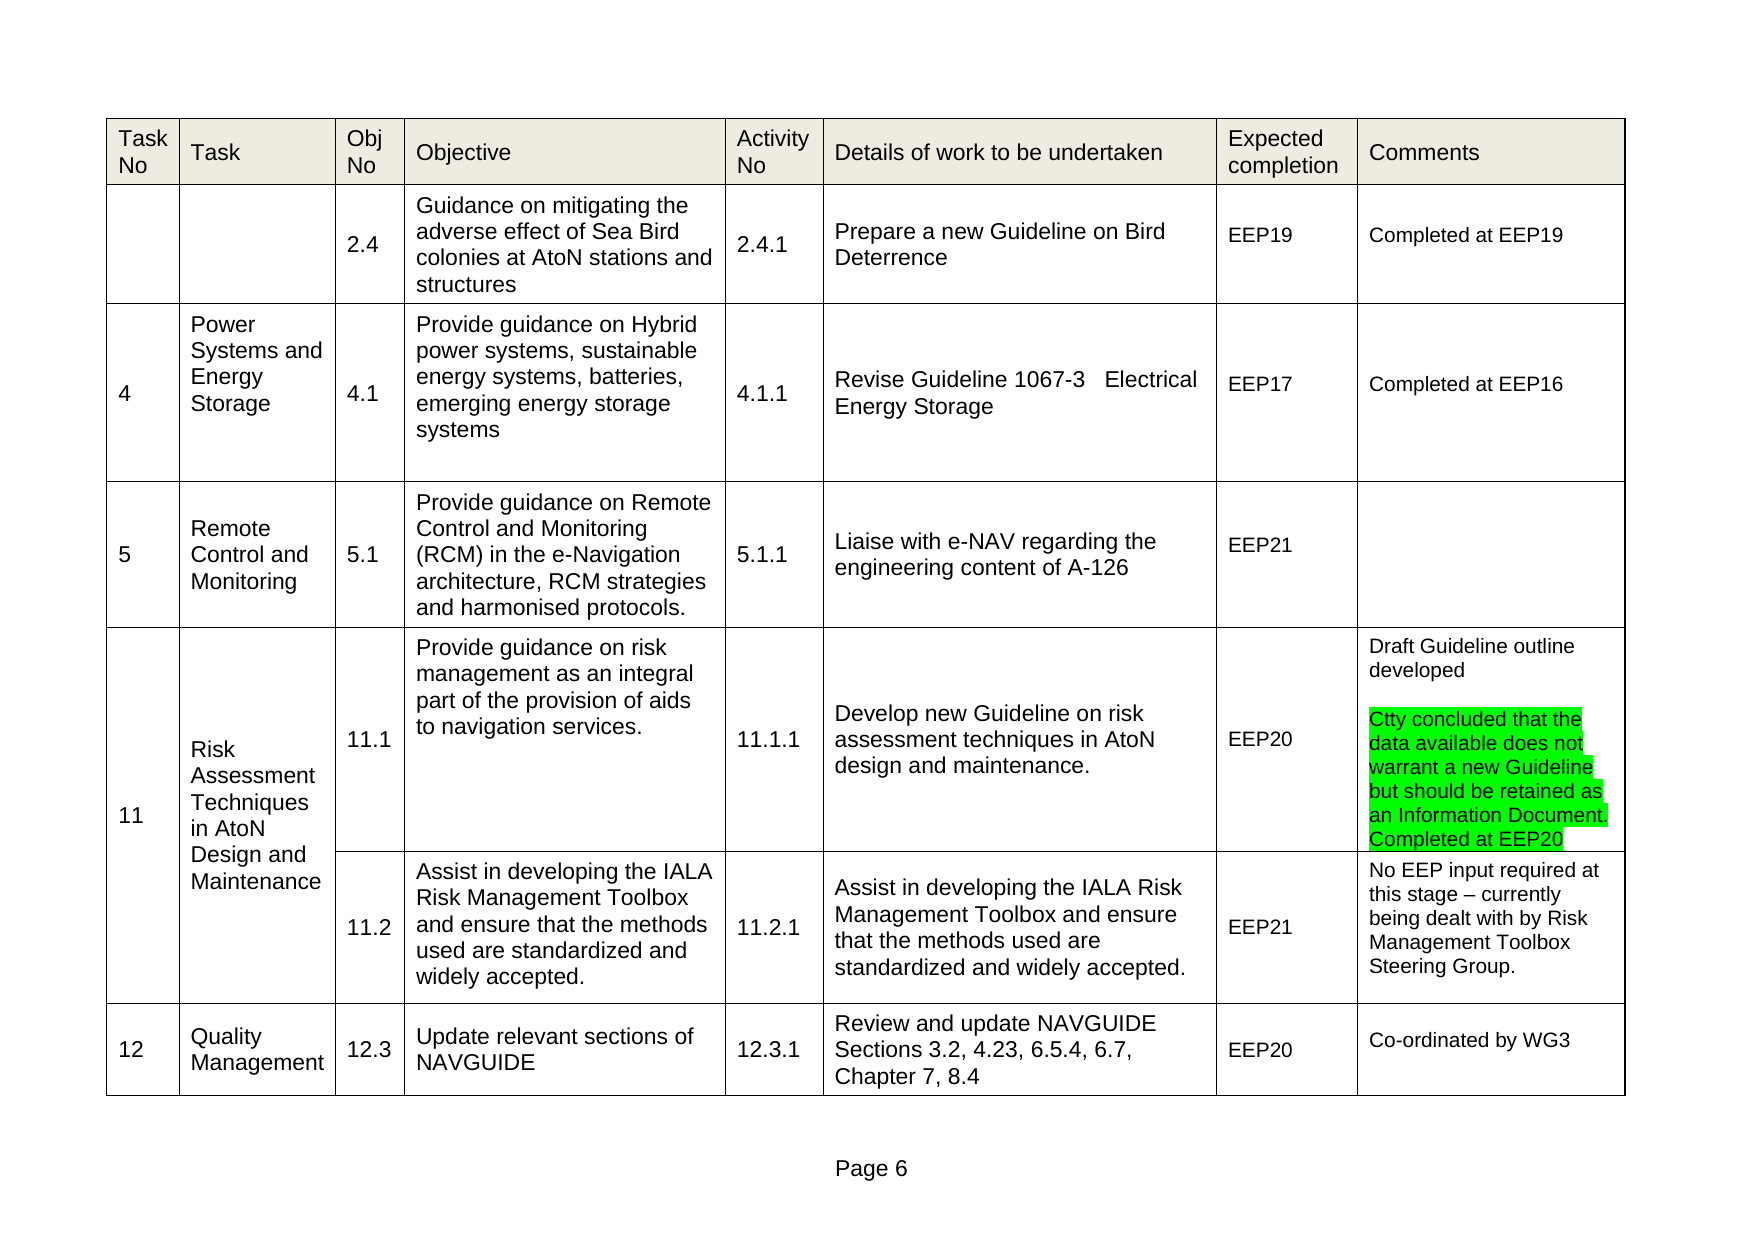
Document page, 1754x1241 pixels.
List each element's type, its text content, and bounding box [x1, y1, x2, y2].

table_cell 11.2.1 [726, 852, 823, 1003]
table_header Activity No [726, 119, 823, 184]
table_cell 4 [107, 304, 179, 481]
table_cell Develop new Guideline on risk assessment techniques in AtoN design and maintenance. [824, 628, 1216, 851]
table_header Task [180, 119, 335, 184]
table_cell 11 [107, 628, 179, 1003]
table_cell 12.3.1 [726, 1004, 823, 1095]
table_cell 5.1 [336, 482, 404, 627]
table_cell Assist in developing the IALA Risk Management Toolbox and ensure that the methods used are standardized and widely accepted. [824, 852, 1216, 1003]
table_cell 12.3 [336, 1004, 404, 1095]
table_cell Provide guidance on Remote Control and Monitoring (RCM) in the e-Navigation architecture, RCM strategies and harmonised protocols. [405, 482, 725, 627]
table_cell Update relevant sections of NAVGUIDE [405, 1004, 725, 1095]
table_cell Prepare a new Guideline on Bird Deterrence [824, 185, 1216, 303]
table_cell Draft Guideline outline developed Ctty concluded that the data available does not warrant a new Guideline but should be retained as an Information Document. Completed at EEP20 [1358, 628, 1624, 851]
table_cell EEP20 [1217, 1004, 1357, 1095]
table_cell [1358, 482, 1624, 627]
table_cell Risk Assessment Techniques in AtoN Design and Maintenance [180, 628, 335, 1003]
table_cell 12 [107, 1004, 179, 1095]
table_header Objective [405, 119, 725, 184]
table_header Comments [1358, 119, 1624, 184]
table_cell EEP21 [1217, 482, 1357, 627]
table_cell EEP21 [1217, 852, 1357, 1003]
table_cell 11.1.1 [726, 628, 823, 851]
table_cell 5 [107, 482, 179, 627]
table_cell Completed at EEP19 [1358, 185, 1624, 303]
table_cell Liaise with e-NAV regarding the engineering content of A-126 [824, 482, 1216, 627]
table_cell Provide guidance on Hybrid power systems, sustainable energy systems, batteries, emerging energy storage systems [405, 304, 725, 481]
table_cell EEP19 [1217, 185, 1357, 303]
table_cell Assist in developing the IALA Risk Management Toolbox and ensure that the methods used are standardized and widely accepted. [405, 852, 725, 1003]
table_cell 11.1 [336, 628, 404, 851]
table_cell Review and update NAVGUIDE Sections 3.2, 4.23, 6.5.4, 6.7, Chapter 7, 8.4 [824, 1004, 1216, 1095]
table_cell No EEP input required at this stage – currently being dealt with by Risk Management Toolbox Steering Group. [1358, 852, 1624, 1003]
table_cell 5.1.1 [726, 482, 823, 627]
table_cell Revise Guideline 1067-3 Electrical Energy Storage [824, 304, 1216, 481]
table_cell Quality Management [180, 1004, 335, 1095]
table_header Expected completion [1217, 119, 1357, 184]
table_cell Co-ordinated by WG3 [1358, 1004, 1624, 1095]
table_cell Provide guidance on risk management as an integral part of the provision of aids to navigation services. [405, 628, 725, 851]
table_cell Remote Control and Monitoring [180, 482, 335, 627]
table_cell 2.4.1 [726, 185, 823, 303]
table_cell Power Systems and Energy Storage [180, 304, 335, 481]
table_cell 4.1 [336, 304, 404, 481]
table_header Task No [107, 119, 179, 184]
table_cell Completed at EEP16 [1358, 304, 1624, 481]
table_header Details of work to be undertaken [824, 119, 1216, 184]
table_cell 11.2 [336, 852, 404, 1003]
table_cell EEP20 [1217, 628, 1357, 851]
table_cell 4.1.1 [726, 304, 823, 481]
table_header Obj No [336, 119, 404, 184]
table_cell Guidance on mitigating the adverse effect of Sea Bird colonies at AtoN stations and structures [405, 185, 725, 303]
table_cell EEP17 [1217, 304, 1357, 481]
table_cell 2.4 [336, 185, 404, 303]
